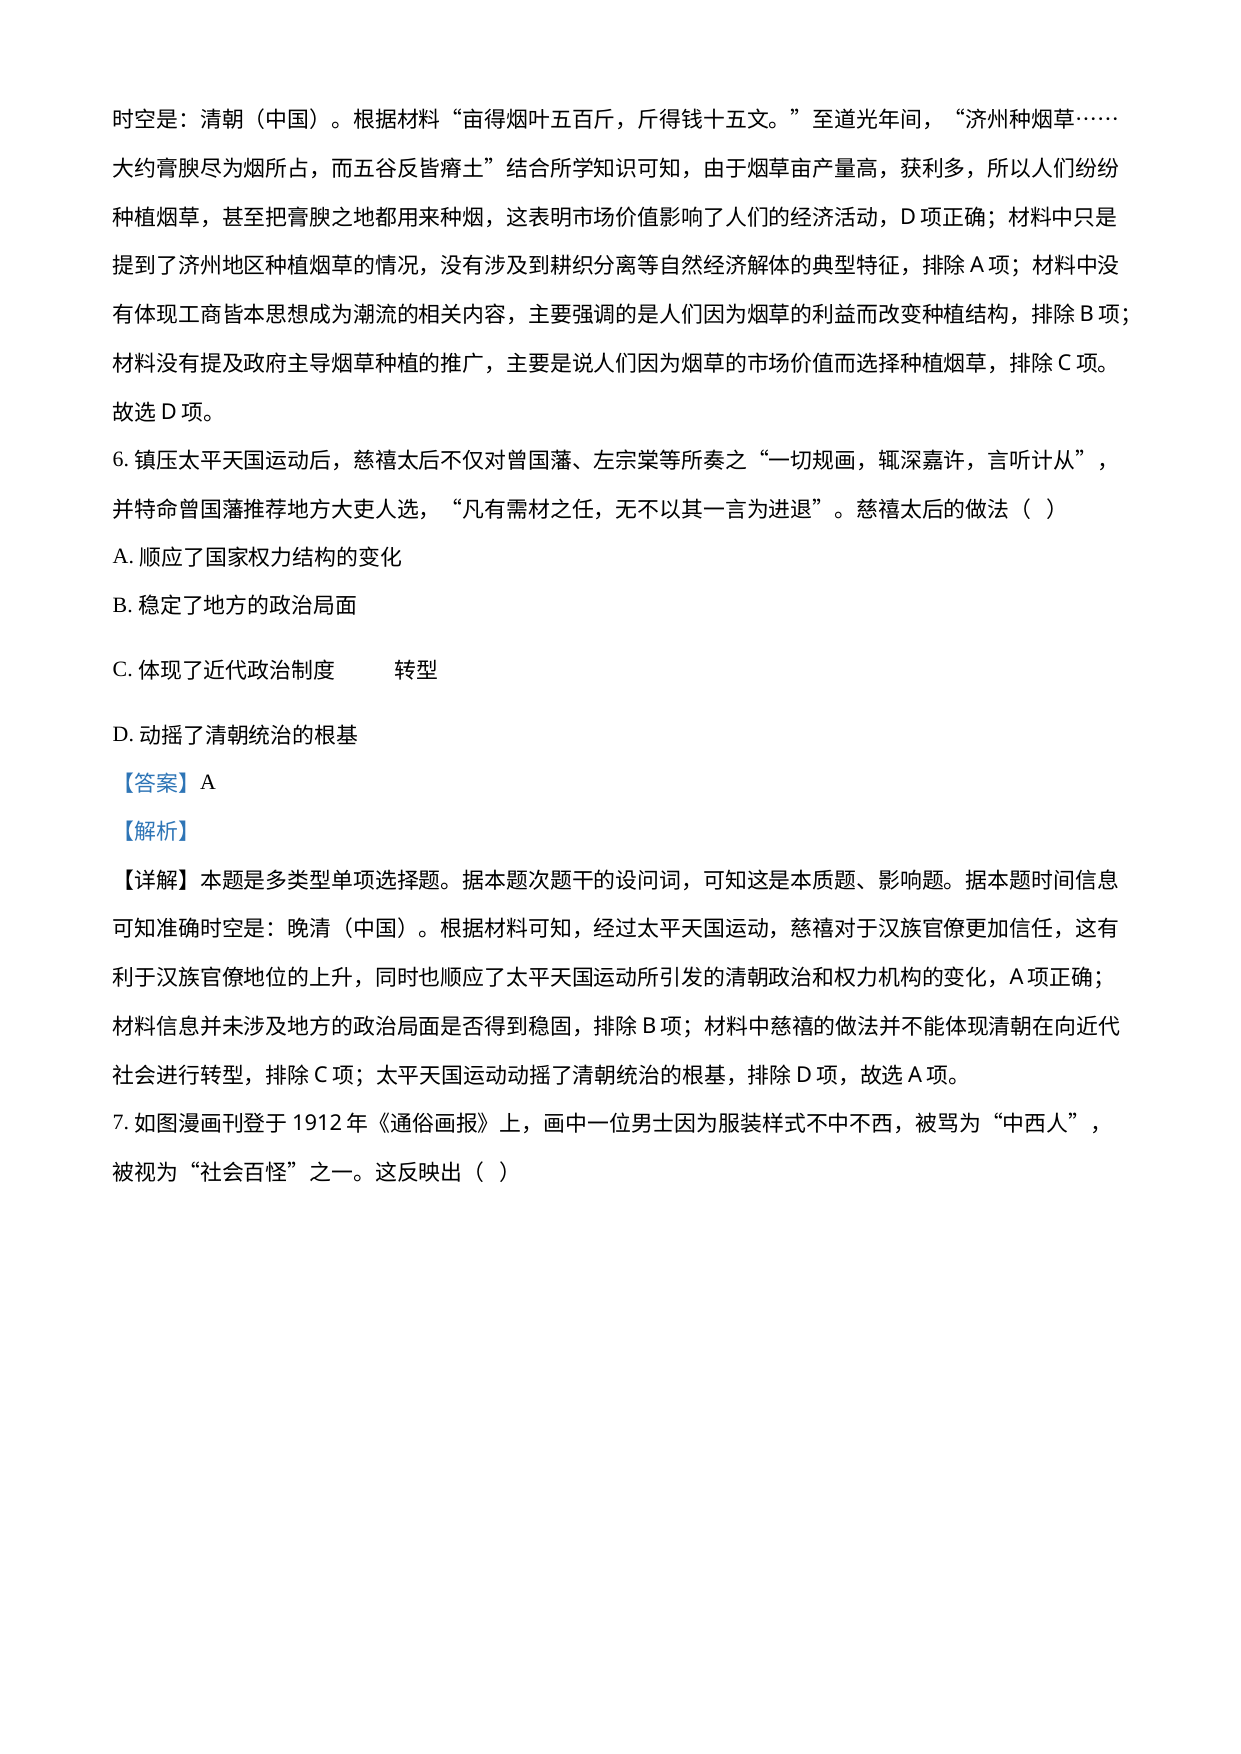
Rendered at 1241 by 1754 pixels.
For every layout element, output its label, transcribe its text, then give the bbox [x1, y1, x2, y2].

text 【解析】 [112, 814, 1128, 846]
text 6. 镇压太平天国运动后，慈禧太后不仅对曾国藩、左宗棠等所奏之“一切规画，辄深嘉许，言听计从”，并特命曾国藩推荐地方大吏人选，“凡有需材之任，无不以其一言为进退”。慈禧太后的做法（ ） [112, 443, 1128, 524]
text D. 动摇了清朝统治的根基 [112, 717, 1128, 750]
text A. 顺应了国家权力结构的变化 [112, 540, 1128, 572]
text C. 体现了近代政治制度转型 [112, 636, 1128, 701]
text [112, 102, 1128, 427]
text 【答案】A [112, 766, 1128, 798]
text 7. 如图漫画刊登于1912年《通俗画报》上，画中一位男士因为服装样式不中不西，被骂为“中西人”，被视为“社会百怪”之一。这反映出（ ） [112, 1106, 1128, 1187]
text B. 稳定了地方的政治局面 [112, 588, 1128, 621]
text 【详解】本题是多类型单项选择题。据本题次题干的设问词，可知这是本质题、影响题。据本题时间信息可知准确时空是：晚清（中国）。根据材料可知，经过太平天国运动，慈禧对于汉族官僚更加信任，这有利于汉族官僚地位的上升，同时也顺应了太平天国运动所引发的清朝政治和权力机构的变化，A项正确；材料信息并未涉及地方的政治局面是否得到稳固，排除B项；材料中慈禧的做法并不能体现清朝在向近代社会进行转型，排除C项；太平天国运动动摇了清朝统治的根基，排除D项，故选A项。 [112, 862, 1128, 1090]
